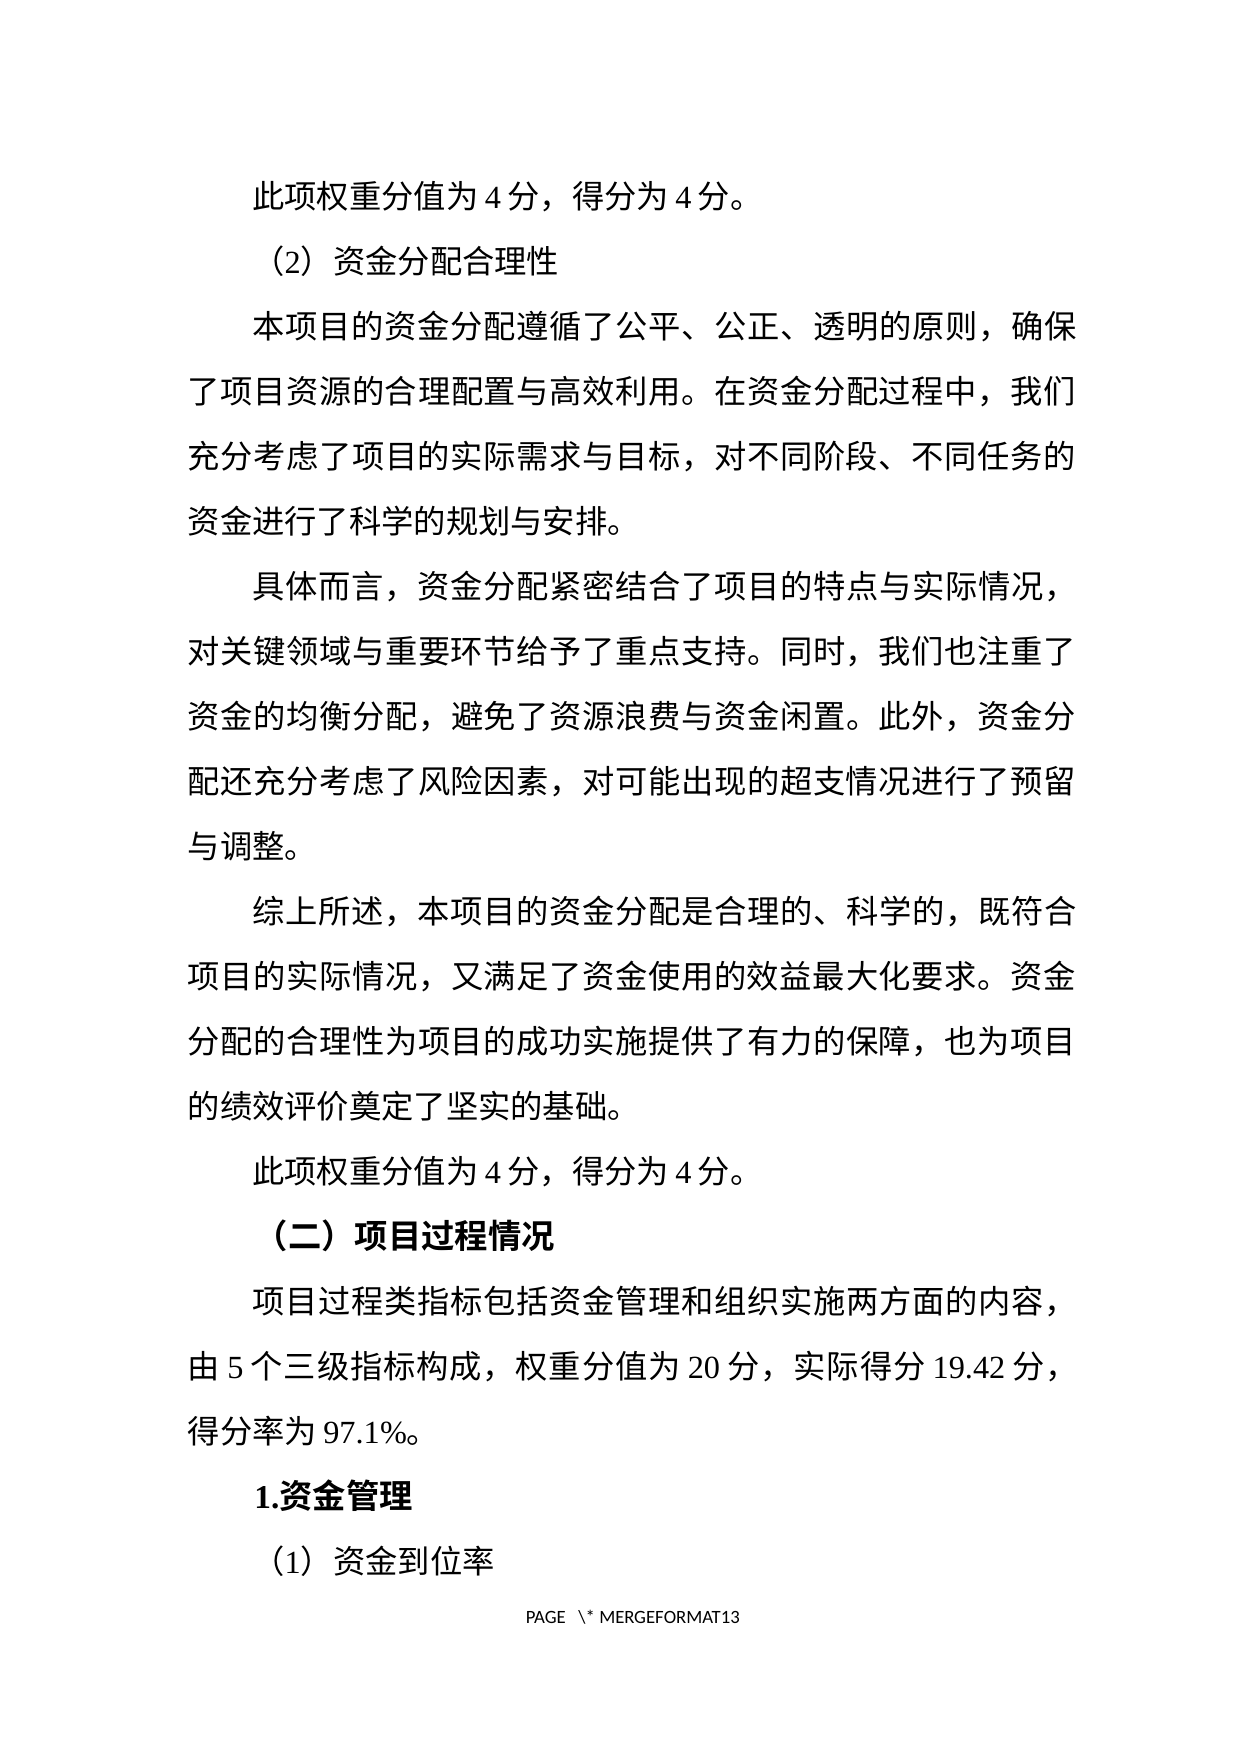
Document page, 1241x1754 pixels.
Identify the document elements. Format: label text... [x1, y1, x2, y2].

title （二）项目过程情况 [187, 1202, 1078, 1267]
text 具体而言，资金分配紧密结合了项目的特点与实际情况，对关键领域与重要环节给予了重点支持。同时，我们也注重了资金的均衡分配，避免了资源浪费与资金闲置。此外，资金分配还充分考虑了风险因素，对可能出现的超支情况进行了预留与调整。 [187, 552, 1078, 877]
subtitle 此项权重分值为4分，得分为4分。 [187, 1137, 1078, 1202]
subtitle 此项权重分值为4分，得分为4分。 [187, 162, 1078, 227]
text 综上所述，本项目的资金分配是合理的、科学的，既符合项目的实际情况，又满足了资金使用的效益最大化要求。资金分配的合理性为项目的成功实施提供了有力的保障，也为项目的绩效评价奠定了坚实的基础。 [187, 877, 1078, 1137]
text 本项目的资金分配遵循了公平、公正、透明的原则，确保了项目资源的合理配置与高效利用。在资金分配过程中，我们充分考虑了项目的实际需求与目标，对不同阶段、不同任务的资金进行了科学的规划与安排。 [187, 292, 1078, 552]
text （2）资金分配合理性 [187, 227, 1078, 292]
text 1.资金管理 [187, 1462, 1078, 1527]
text （1）资金到位率 [187, 1527, 1078, 1592]
text 项目过程类指标包括资金管理和组织实施两方面的内容，由5个三级指标构成，权重分值为20分，实际得分19.42分，得分率为97.1%。 [187, 1267, 1078, 1462]
